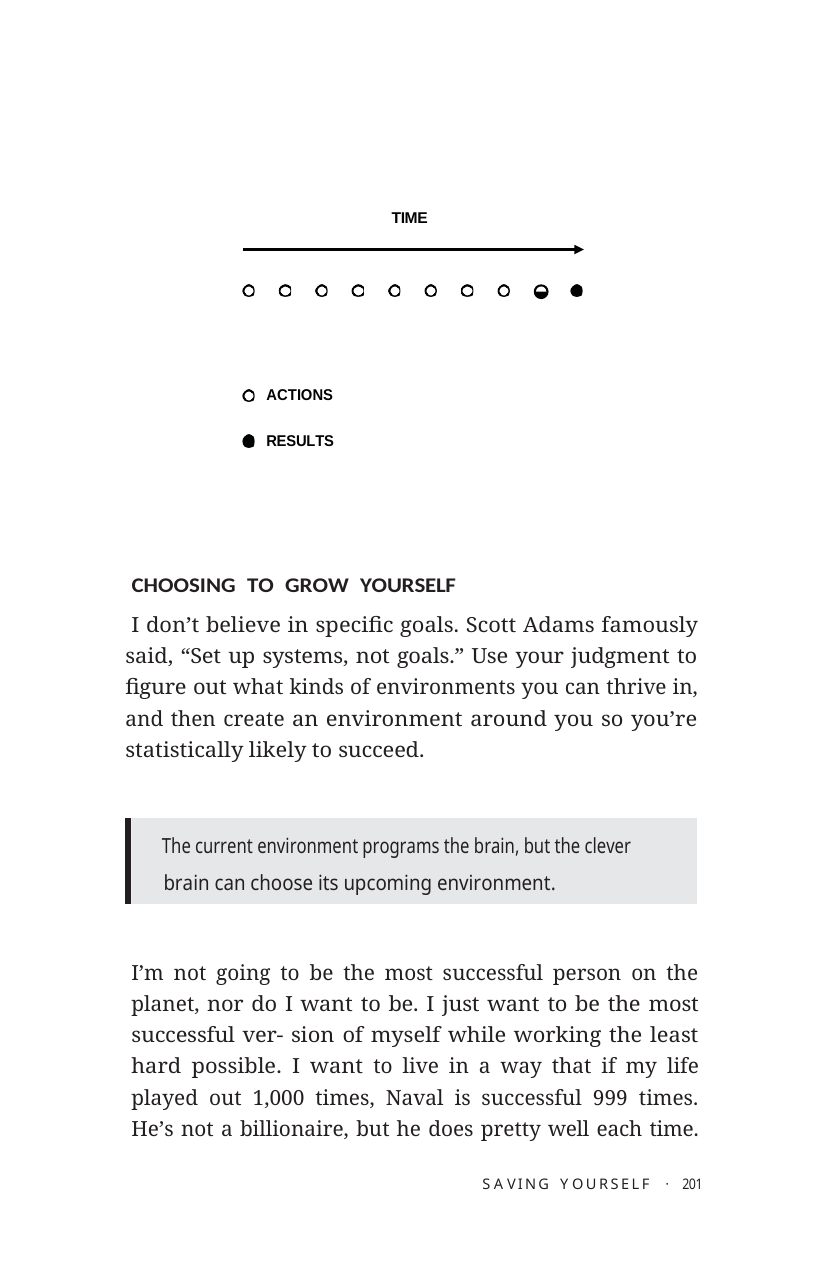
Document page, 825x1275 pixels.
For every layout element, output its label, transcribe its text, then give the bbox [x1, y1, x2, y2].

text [131, 958, 699, 1142]
picture [388, 284, 401, 297]
picture [570, 284, 583, 297]
picture [497, 284, 510, 297]
text I don’t believe in specific goals. Scott Adams famously said, “Set up systems, not goals.” Use your judgment to figure out what kinds of environments you can thrive in, and then create an environment around you so you’re statistically likely to succeed. [125, 610, 698, 763]
text ACTIONS RESULTS [242, 381, 343, 463]
picture [424, 284, 437, 297]
text TIME [112, 209, 707, 227]
picture [461, 284, 474, 297]
picture [315, 284, 328, 297]
subtitle CHOOSING TO GROW YOURSELF [131, 572, 712, 598]
picture [242, 434, 255, 448]
picture [242, 284, 255, 297]
picture [351, 284, 364, 297]
picture [278, 284, 292, 297]
picture [242, 389, 255, 402]
